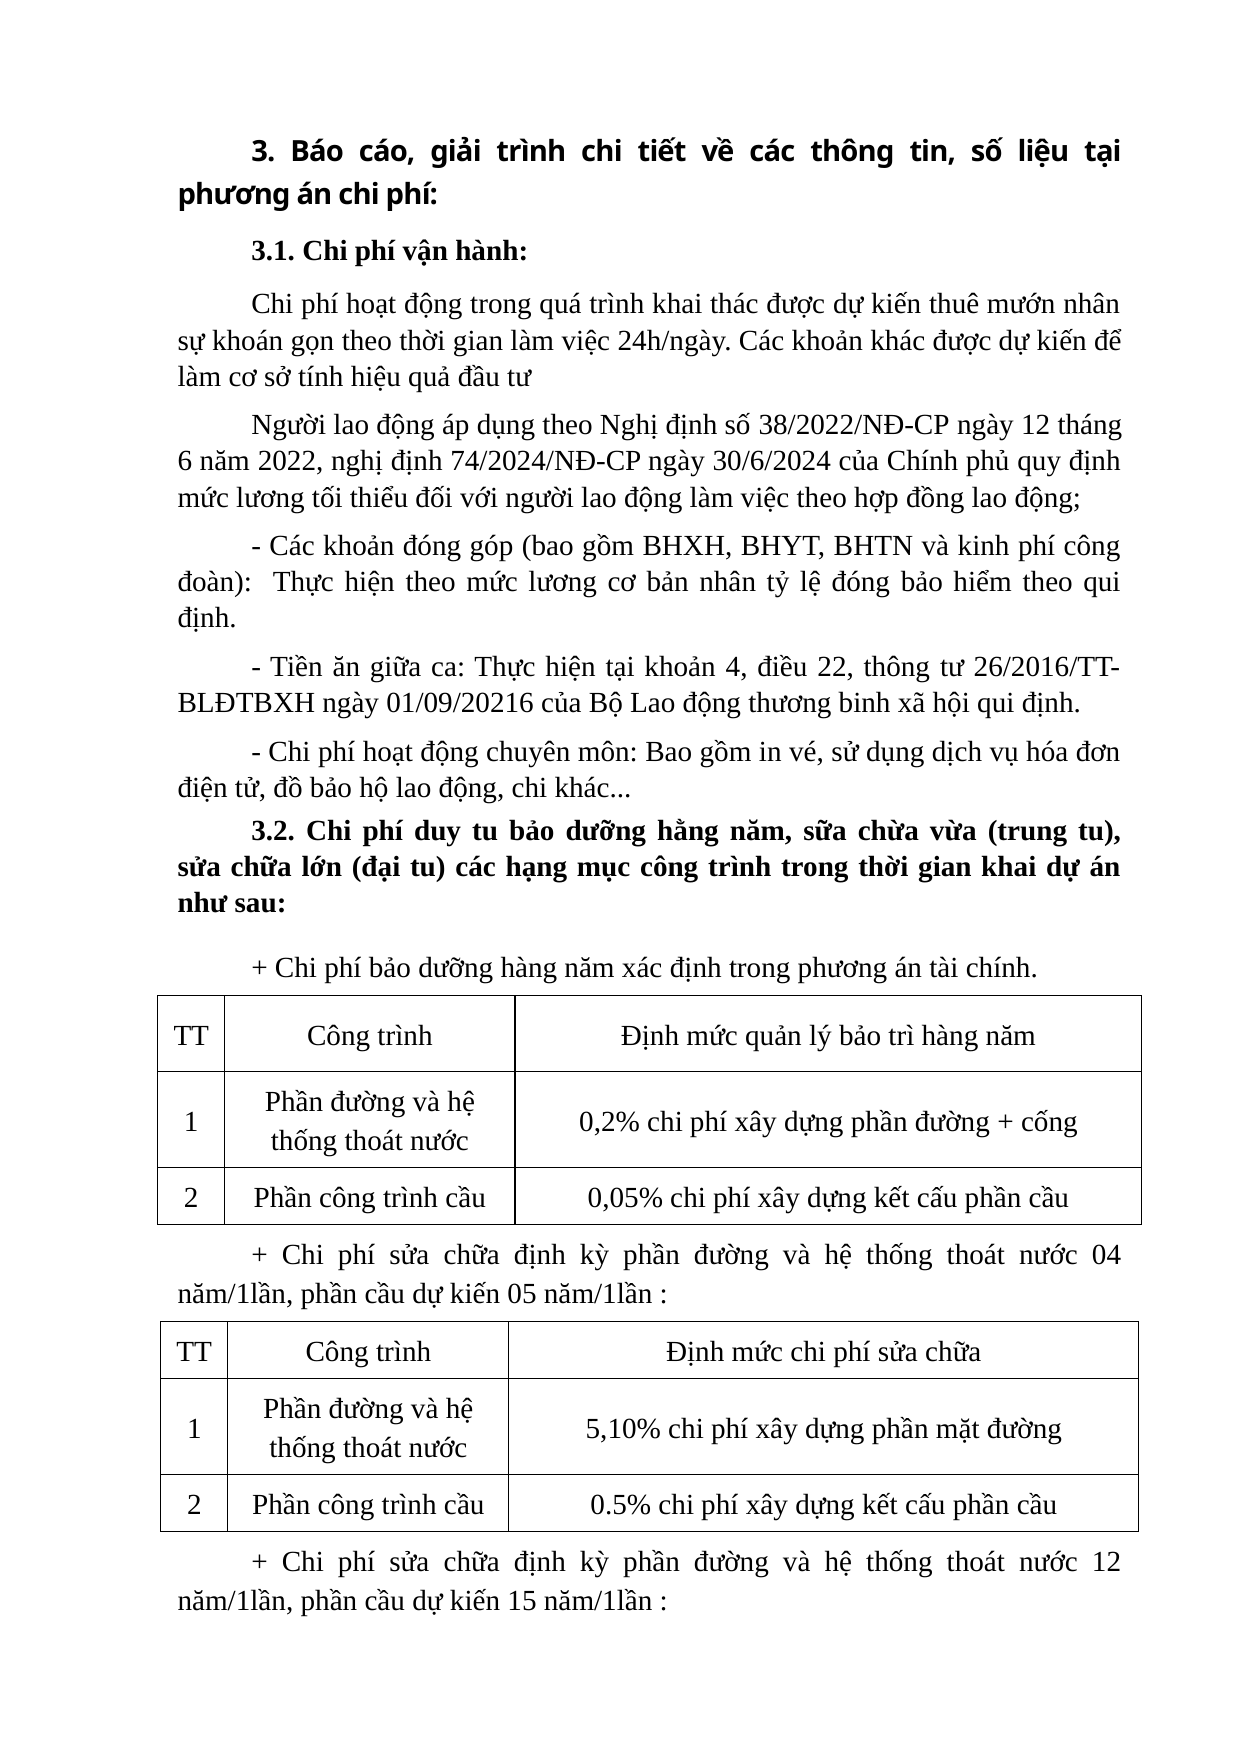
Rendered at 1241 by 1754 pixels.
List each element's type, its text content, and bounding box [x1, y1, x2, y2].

table_header Định mức quản lý bảo trì hàng năm [516, 996, 1141, 1071]
subtitle Người lao động áp dụng theo Nghị định số 38/2022/NĐ-CP ngày 12 tháng 6 năm 2022, nghị định 74/2024/NĐ-CP ngày 30/6/2024 của Chính phủ quy định mức lương tối thiểu đối với người lao động làm việc theo hợp đồng lao động; [177, 407, 1122, 513]
subtitle Chi phí hoạt động trong quá trình khai thác được dự kiến thuê mướn nhân sự khoán gọn theo thời gian làm việc 24h/ngày. Các khoản khác được dự kiến để làm cơ sở tính hiệu quả đầu tư [177, 286, 1122, 392]
table_cell Phần công trình cầu [225, 1168, 514, 1224]
subtitle - Tiền ăn giữa ca: Thực hiện tại khoản 4, điều 22, thông tư 26/2016/TT-BLĐTBXH ngày 01/09/20216 của Bộ Lao động thương binh xã hội qui định. [177, 649, 1122, 719]
table_cell 0,05% chi phí xây dựng kết cấu phần cầu [516, 1168, 1141, 1224]
subtitle - Các khoản đóng góp (bao gồm BHXH, BHYT, BHTN và kinh phí công đoàn): Thực hiện theo mức lương cơ bản nhân tỷ lệ đóng bảo hiểm theo qui định. [177, 528, 1122, 634]
subtitle - Chi phí hoạt động chuyên môn: Bao gồm in vé, sử dụng dịch vụ hóa đơn điện tử, đồ bảo hộ lao động, chi khác... [177, 734, 1122, 804]
table_cell 2 [161, 1475, 227, 1531]
table_header TT [161, 1322, 227, 1378]
text 3.2. Chi phí duy tu bảo dưỡng hằng năm, sữa chừa vừa (trung tu), sửa chữa lớn (đại tu) các hạng mục công trình trong thời gian khai dự án như sau: [177, 813, 1122, 918]
text 3. Báo cáo, giải trình chi tiết về các thông tin, số liệu tại phương án chi phí: [177, 131, 1122, 213]
table_cell 0,2% chi phí xây dựng phần đường + cống [516, 1072, 1141, 1167]
table_header Công trình [228, 1322, 508, 1378]
list + Chi phí bảo dưỡng hàng năm xác định trong phương án tài chính. [177, 950, 1122, 984]
table_cell 0.5% chi phí xây dựng kết cấu phần cầu [509, 1475, 1138, 1531]
table_cell 1 [158, 1072, 224, 1167]
table_header TT [158, 996, 224, 1071]
table_header Công trình [225, 996, 514, 1071]
text 3.1. Chi phí vận hành: [177, 233, 1122, 266]
table_cell Phần đường và hệ thống thoát nước [225, 1072, 514, 1167]
table_header Định mức chi phí sửa chữa [509, 1322, 1138, 1378]
table_cell Phần đường và hệ thống thoát nước [228, 1379, 508, 1474]
list + Chi phí sửa chữa định kỳ phần đường và hệ thống thoát nước 04 năm/1lần, phần cầu dự kiến 05 năm/1lần : [177, 1237, 1122, 1309]
table_cell 1 [161, 1379, 227, 1474]
list + Chi phí sửa chữa định kỳ phần đường và hệ thống thoát nước 12 năm/1lần, phần cầu dự kiến 15 năm/1lần : [177, 1544, 1122, 1617]
table_cell Phần công trình cầu [228, 1475, 508, 1531]
table_cell 2 [158, 1168, 224, 1224]
table_cell 5,10% chi phí xây dựng phần mặt đường [509, 1379, 1138, 1474]
